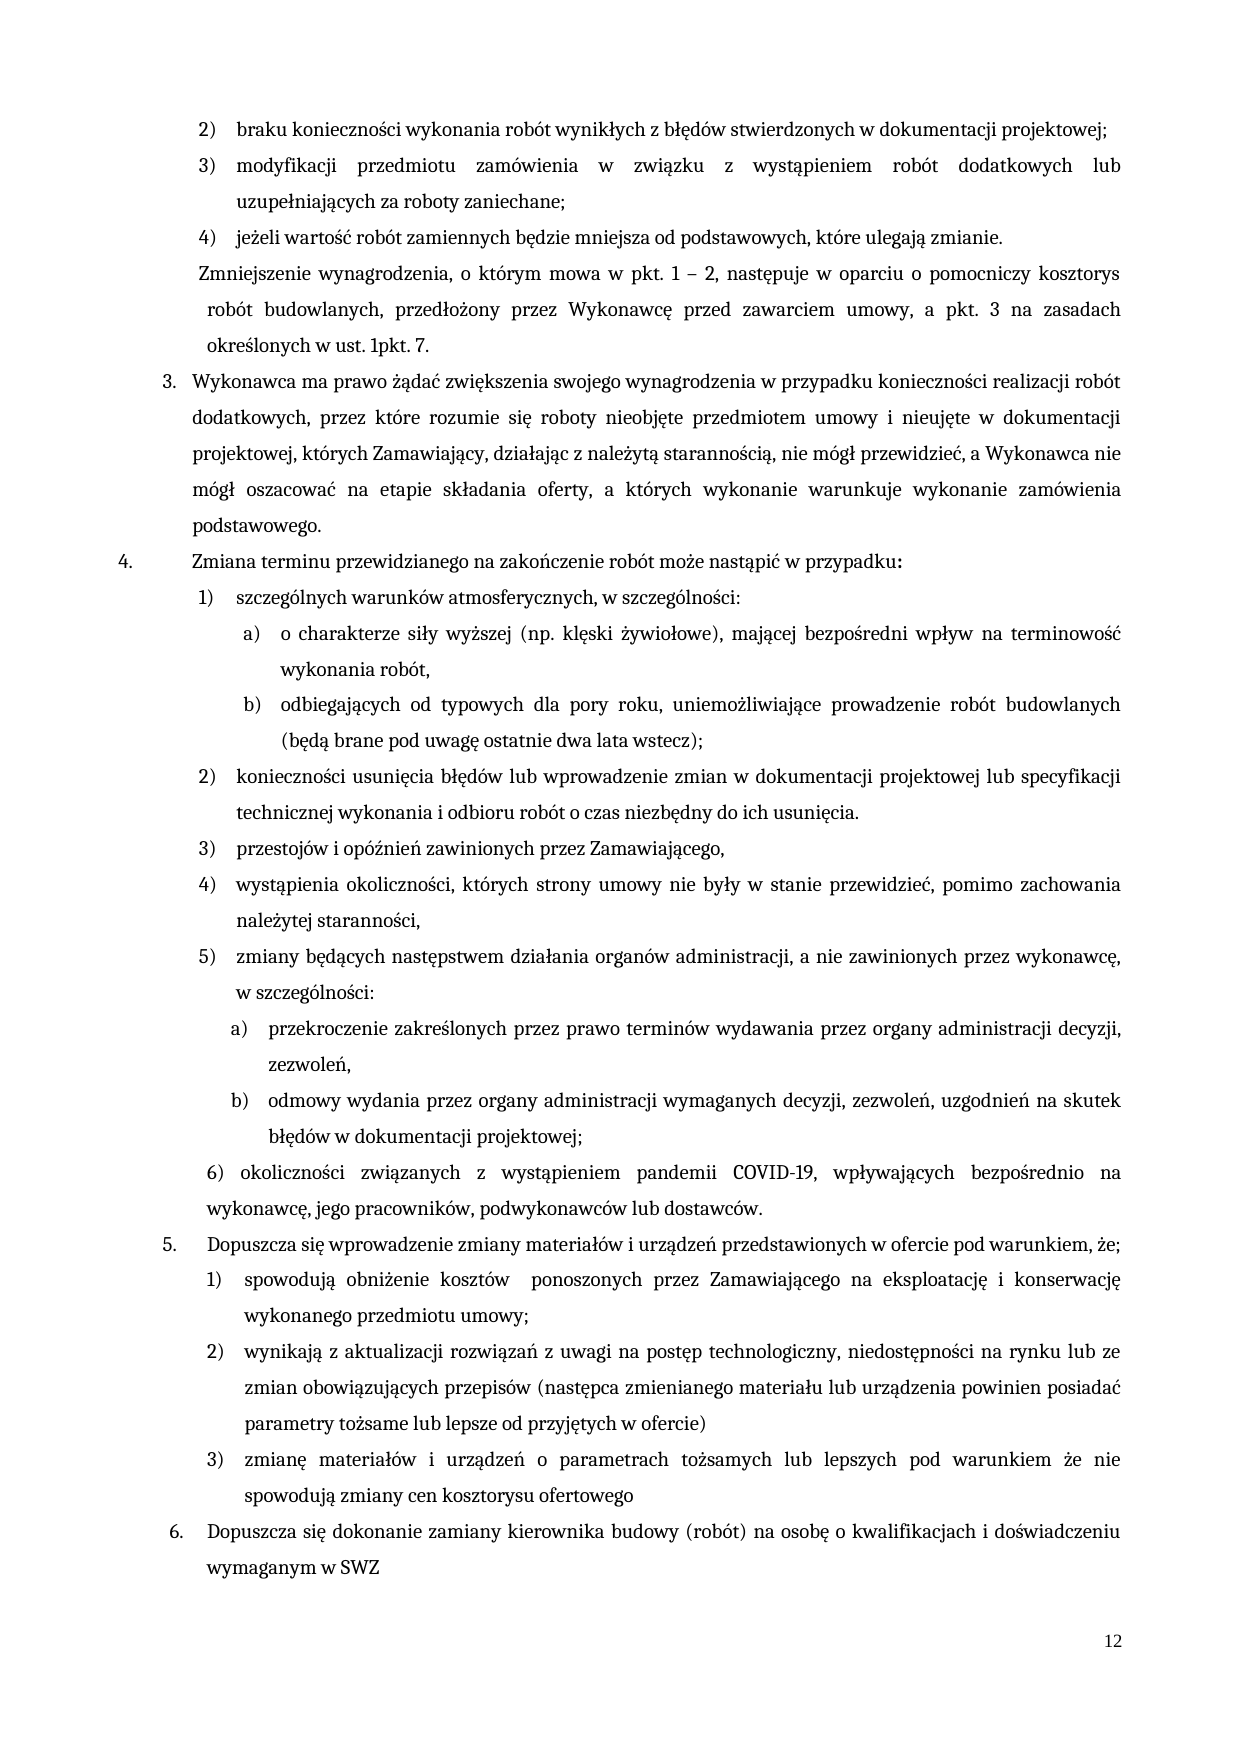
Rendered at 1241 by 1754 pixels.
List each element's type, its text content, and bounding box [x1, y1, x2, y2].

list Dopuszcza się dokonanie zamiany kierownika budowy (robót) na osobę o kwalifikacjach i doświadczeniu wymaganym w SWZ [169, 1520, 1122, 1579]
text 6) okoliczności związanych z wystąpieniem pandemii COVID-19, wpływających bezpośrednio na wykonawcę, jego pracowników, podwykonawców lub dostawców. [207, 1160, 1122, 1220]
list konieczności usunięcia błędów lub wprowadzenie zmian w dokumentacji projektowej lub specyfikacji technicznej wykonania i odbioru robót o czas niezbędny do ich usunięcia. [199, 765, 1122, 825]
list odbiegających od typowych dla pory roku, uniemożliwiające prowadzenie robót budowlanych (będą brane pod uwagę ostatnie dwa lata wstecz); [243, 693, 1122, 753]
list braku konieczności wykonania robót wynikłych z błędów stwierdzonych w dokumentacji projektowej; [199, 118, 1122, 142]
list o charakterze siły wyższej (np. klęski żywiołowe), mającej bezpośredni wpływ na terminowość wykonania robót, [243, 621, 1122, 681]
list odmowy wydania przez organy administracji wymaganych decyzji, zezwoleń, uzgodnień na skutek błędów w dokumentacji projektowej; [231, 1088, 1122, 1148]
list Zmiana terminu przewidzianego na zakończenie robót może nastąpić w przypadku: [118, 549, 1122, 573]
list zmianę materiałów i urządzeń o parametrach tożsamych lub lepszych pod warunkiem że nie spowodują zmiany cen kosztorysu ofertowego [207, 1448, 1122, 1508]
list jeżeli wartość robót zamiennych będzie mniejsza od podstawowych, które ulegają zmianie. [199, 226, 1122, 250]
list modyfikacji przedmiotu zamówienia w związku z wystąpieniem robót dodatkowych lub uzupełniających za roboty zaniechane; [199, 154, 1122, 214]
list wynikają z aktualizacji rozwiązań z uwagi na postęp technologiczny, niedostępności na rynku lub ze zmian obowiązujących przepisów (następca zmienianego materiału lub urządzenia powinien posiadać parametry tożsame lub lepsze od przyjętych w ofercie) [207, 1340, 1122, 1436]
list spowodują obniżenie kosztów ponoszonych przez Zamawiającego na eksploatację i konserwację wykonanego przedmiotu umowy; [207, 1268, 1122, 1328]
list Wykonawca ma prawo żądać zwiększenia swojego wynagrodzenia w przypadku konieczności realizacji robót dodatkowych, przez które rozumie się roboty nieobjęte przedmiotem umowy i nieujęte w dokumentacji projektowej, których Zamawiający, działając z należytą starannością, nie mógł przewidzieć, a Wykonawca nie mógł oszacować na etapie składania oferty, a których wykonanie warunkuje wykonanie zamówienia podstawowego. [162, 370, 1122, 537]
list przekroczenie zakreślonych przez prawo terminów wydawania przez organy administracji decyzji, zezwoleń, [231, 1017, 1122, 1076]
list szczególnych warunków atmosferycznych, w szczególności: [199, 585, 1122, 609]
text 5. Dopuszcza się wprowadzenie zmiany materiałów i urządzeń przedstawionych w ofercie pod warunkiem, że; [162, 1232, 1122, 1256]
list wystąpienia okoliczności, których strony umowy nie były w stanie przewidzieć, pomimo zachowania należytej staranności, [199, 873, 1122, 933]
text Zmniejszenie wynagrodzenia, o którym mowa w pkt. 1 – 2, następuje w oparciu o pomocniczy kosztorys robót budowlanych, przedłożony przez Wykonawcę przed zawarciem umowy, a pkt. 3 na zasadach określonych w ust. 1pkt. 7. [199, 262, 1122, 358]
list przestojów i opóźnień zawinionych przez Zamawiającego, [199, 837, 1122, 861]
list zmiany będących następstwem działania organów administracji, a nie zawinionych przez wykonawcę, w szczególności: [199, 945, 1122, 1004]
